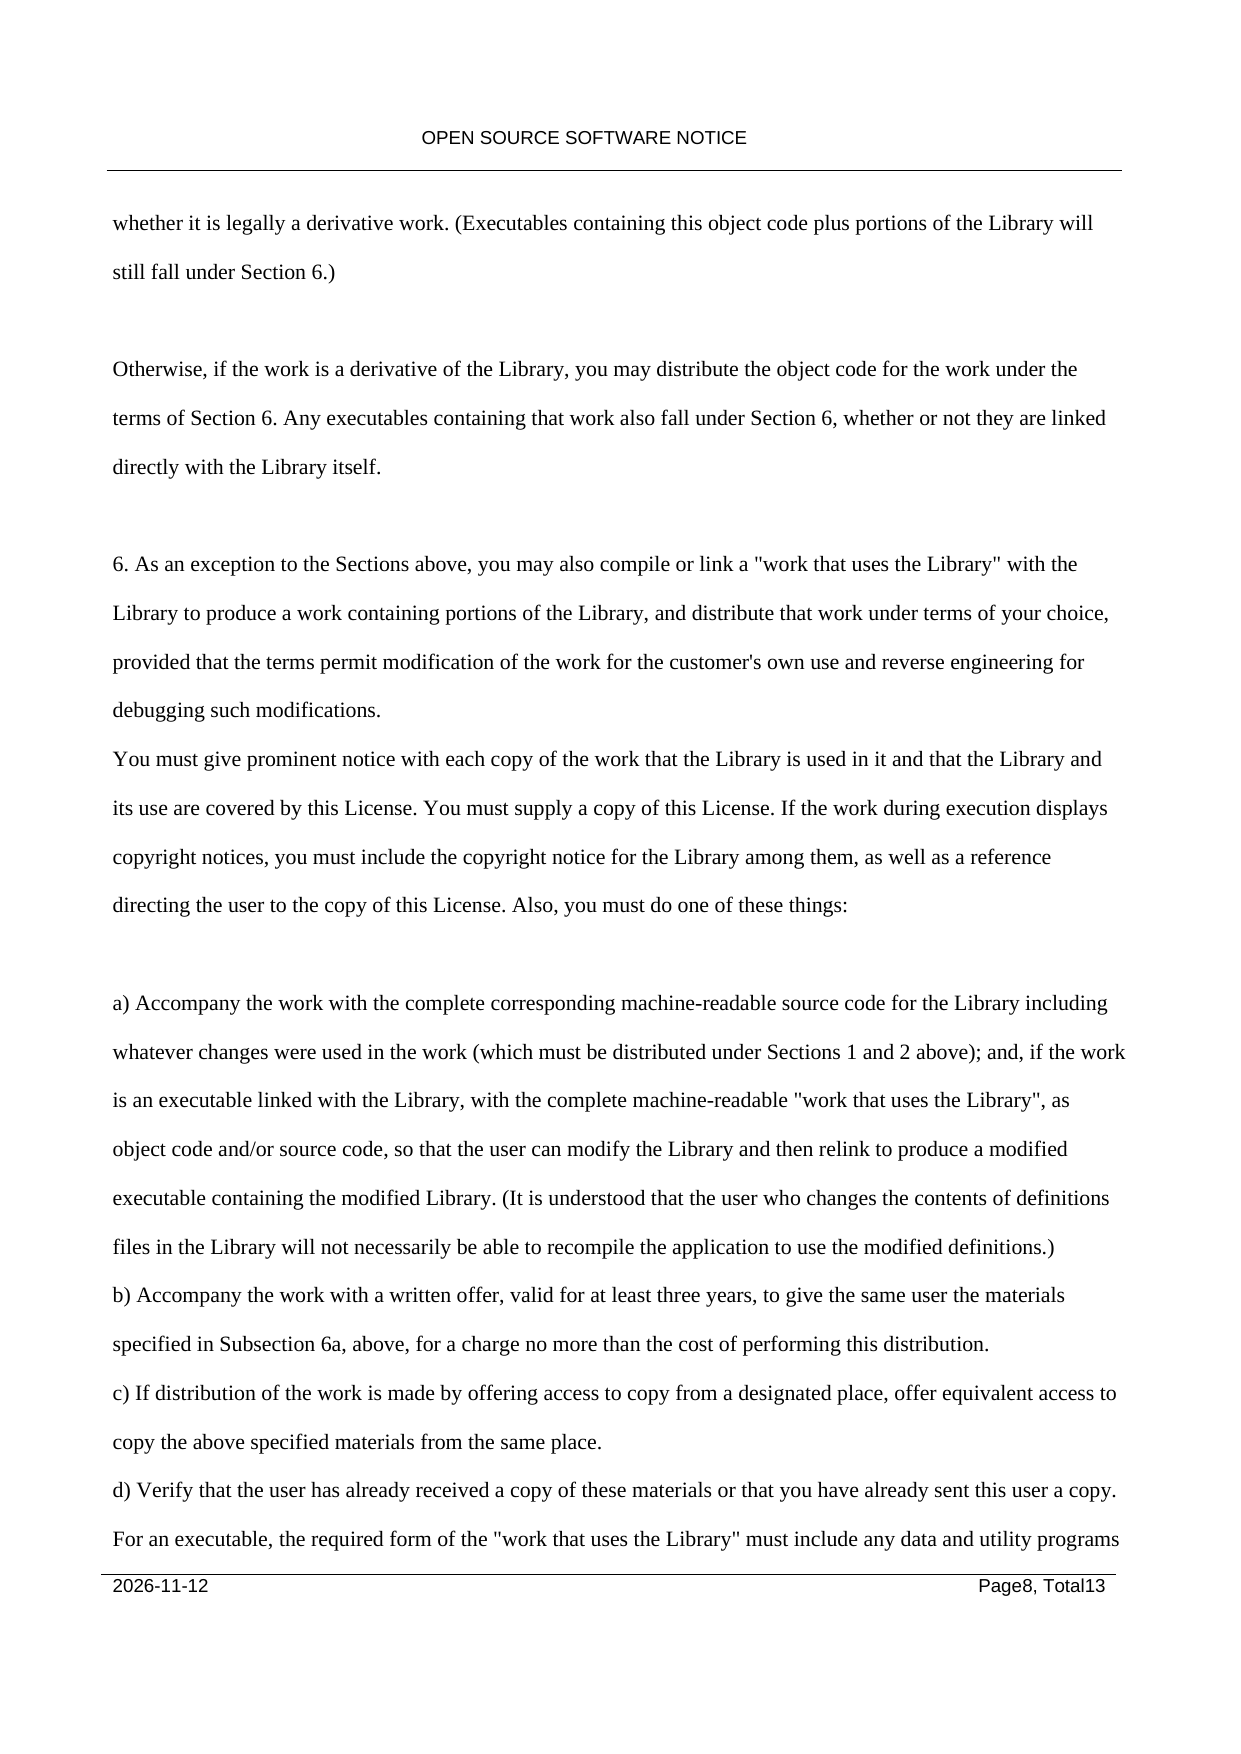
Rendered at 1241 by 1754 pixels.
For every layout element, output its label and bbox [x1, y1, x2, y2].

text [112, 206, 1128, 1555]
